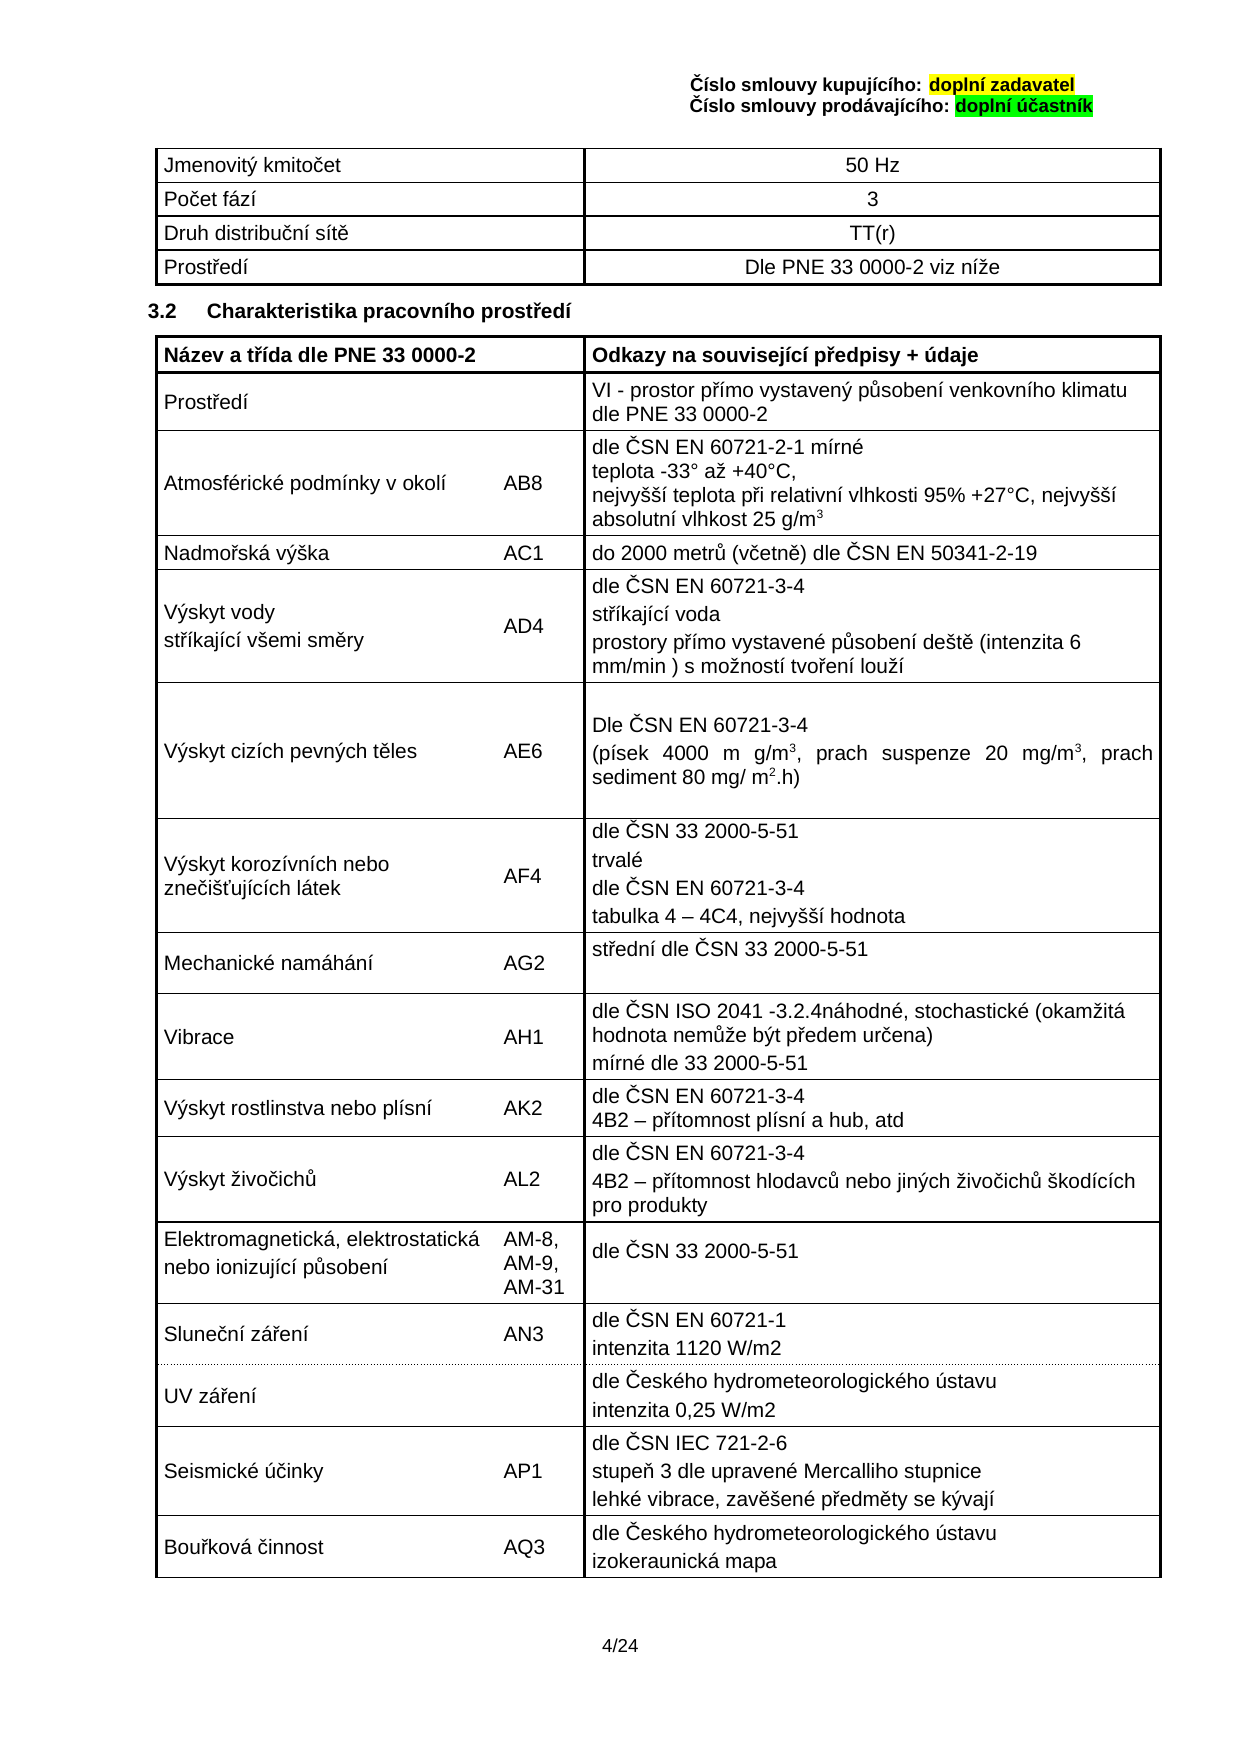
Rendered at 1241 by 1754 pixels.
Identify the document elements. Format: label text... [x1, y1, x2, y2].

table_cell TT(r) [586, 217, 1159, 249]
table_cell dle ČSN ISO 2041 -3.2.4náhodné, stochastické (okamžitá hodnota nemůže být předem určena) mírné dle 33 2000-5-51 [586, 994, 1159, 1079]
table_cell střední dle ČSN 33 2000-5-51 [586, 933, 1159, 993]
table_cell Atmosférické podmínky v okolí [158, 431, 496, 535]
table_cell AF4 [496, 819, 583, 932]
table_cell Dle PNE 33 0000-2 viz níže [586, 251, 1159, 283]
table_cell AD4 [496, 570, 583, 682]
table_cell Výskyt korozívních nebo znečišťujících látek [158, 819, 496, 932]
table_cell Prostředí [158, 251, 583, 283]
table_cell dle ČSN EN 60721-2-1 mírné teplota -33° až +40°C, nejvyšší teplota při relativní vlhkosti 95% +27°C, nejvyšší absolutní vlhkost 25 g/m3 [586, 431, 1159, 535]
list Charakteristika pracovního prostředí [148, 299, 1093, 323]
table_cell dle Českého hydrometeorologického ústavu izokeraunická mapa [586, 1516, 1159, 1577]
table_cell [496, 1364, 583, 1426]
table_cell dle ČSN 33 2000-5-51 trvalé dle ČSN EN 60721-3-4 tabulka 4 – 4C4, nejvyšší hodnota [586, 819, 1159, 932]
table_cell AB8 [496, 431, 583, 535]
table_cell AN3 [496, 1304, 583, 1364]
table_cell Vibrace [158, 994, 496, 1079]
table_cell Výskyt cizích pevných těles [158, 683, 496, 818]
table_cell Výskyt vody stříkající všemi směry [158, 570, 496, 682]
table_cell AK2 [496, 1080, 583, 1136]
table_cell Elektromagnetická, elektrostatická nebo ionizující působení [158, 1223, 496, 1303]
table_cell dle ČSN 33 2000-5-51 [586, 1223, 1159, 1303]
table_cell AG2 [496, 933, 583, 993]
table_cell AP1 [496, 1427, 583, 1515]
table_cell AL2 [496, 1137, 583, 1221]
table_cell 3 [586, 183, 1159, 215]
table_cell Jmenovitý kmitočet [158, 149, 583, 181]
table_cell Počet fází [158, 183, 583, 215]
table_cell dle ČSN EN 60721-1 intenzita 1120 W/m2 [586, 1304, 1159, 1364]
table_cell do 2000 metrů (včetně) dle ČSN EN 50341-2-19 [586, 536, 1159, 568]
table_cell Druh distribuční sítě [158, 217, 583, 249]
table_cell dle ČSN IEC 721-2-6 stupeň 3 dle upravené Mercalliho stupnice lehké vibrace, zavěšené předměty se kývají [586, 1427, 1159, 1515]
table_cell VI - prostor přímo vystavený působení venkovního klimatu dle PNE 33 0000-2 [586, 374, 1159, 430]
table_cell Seismické účinky [158, 1427, 496, 1515]
table_cell Bouřková činnost [158, 1516, 496, 1577]
table_cell Dle ČSN EN 60721-3-4 (písek 4000 m g/m3, prach suspenze 20 mg/m3, prach sediment 80 mg/ m2.h) [586, 683, 1159, 818]
table_cell Prostředí [158, 374, 583, 430]
table_cell Nadmořská výška [158, 536, 496, 568]
table_header Odkazy na související předpisy + údaje [586, 338, 1159, 371]
table_cell AQ3 [496, 1516, 583, 1577]
table_cell dle ČSN EN 60721-3-4 stříkající voda prostory přímo vystavené působení deště (intenzita 6 mm/min ) s možností tvoření louží [586, 570, 1159, 682]
table_cell dle ČSN EN 60721-3-4 4B2 – přítomnost hlodavců nebo jiných živočichů škodících pro produkty [586, 1137, 1159, 1221]
table_cell dle Českého hydrometeorologického ústavu intenzita 0,25 W/m2 [586, 1364, 1159, 1426]
table_cell Sluneční záření [158, 1304, 496, 1364]
table_cell dle ČSN EN 60721-3-4 4B2 – přítomnost plísní a hub, atd [586, 1080, 1159, 1136]
table_cell AE6 [496, 683, 583, 818]
table_cell UV záření [158, 1364, 496, 1426]
table_cell 50 Hz [586, 149, 1159, 181]
table_header Název a třída dle PNE 33 0000-2 [158, 338, 583, 371]
table_cell Výskyt živočichů [158, 1137, 496, 1221]
table_cell Výskyt rostlinstva nebo plísní [158, 1080, 496, 1136]
table_cell AH1 [496, 994, 583, 1079]
table_cell Mechanické namáhání [158, 933, 496, 993]
table_cell AM-8, AM-9, AM-31 [496, 1223, 583, 1303]
table_cell AC1 [496, 536, 583, 568]
